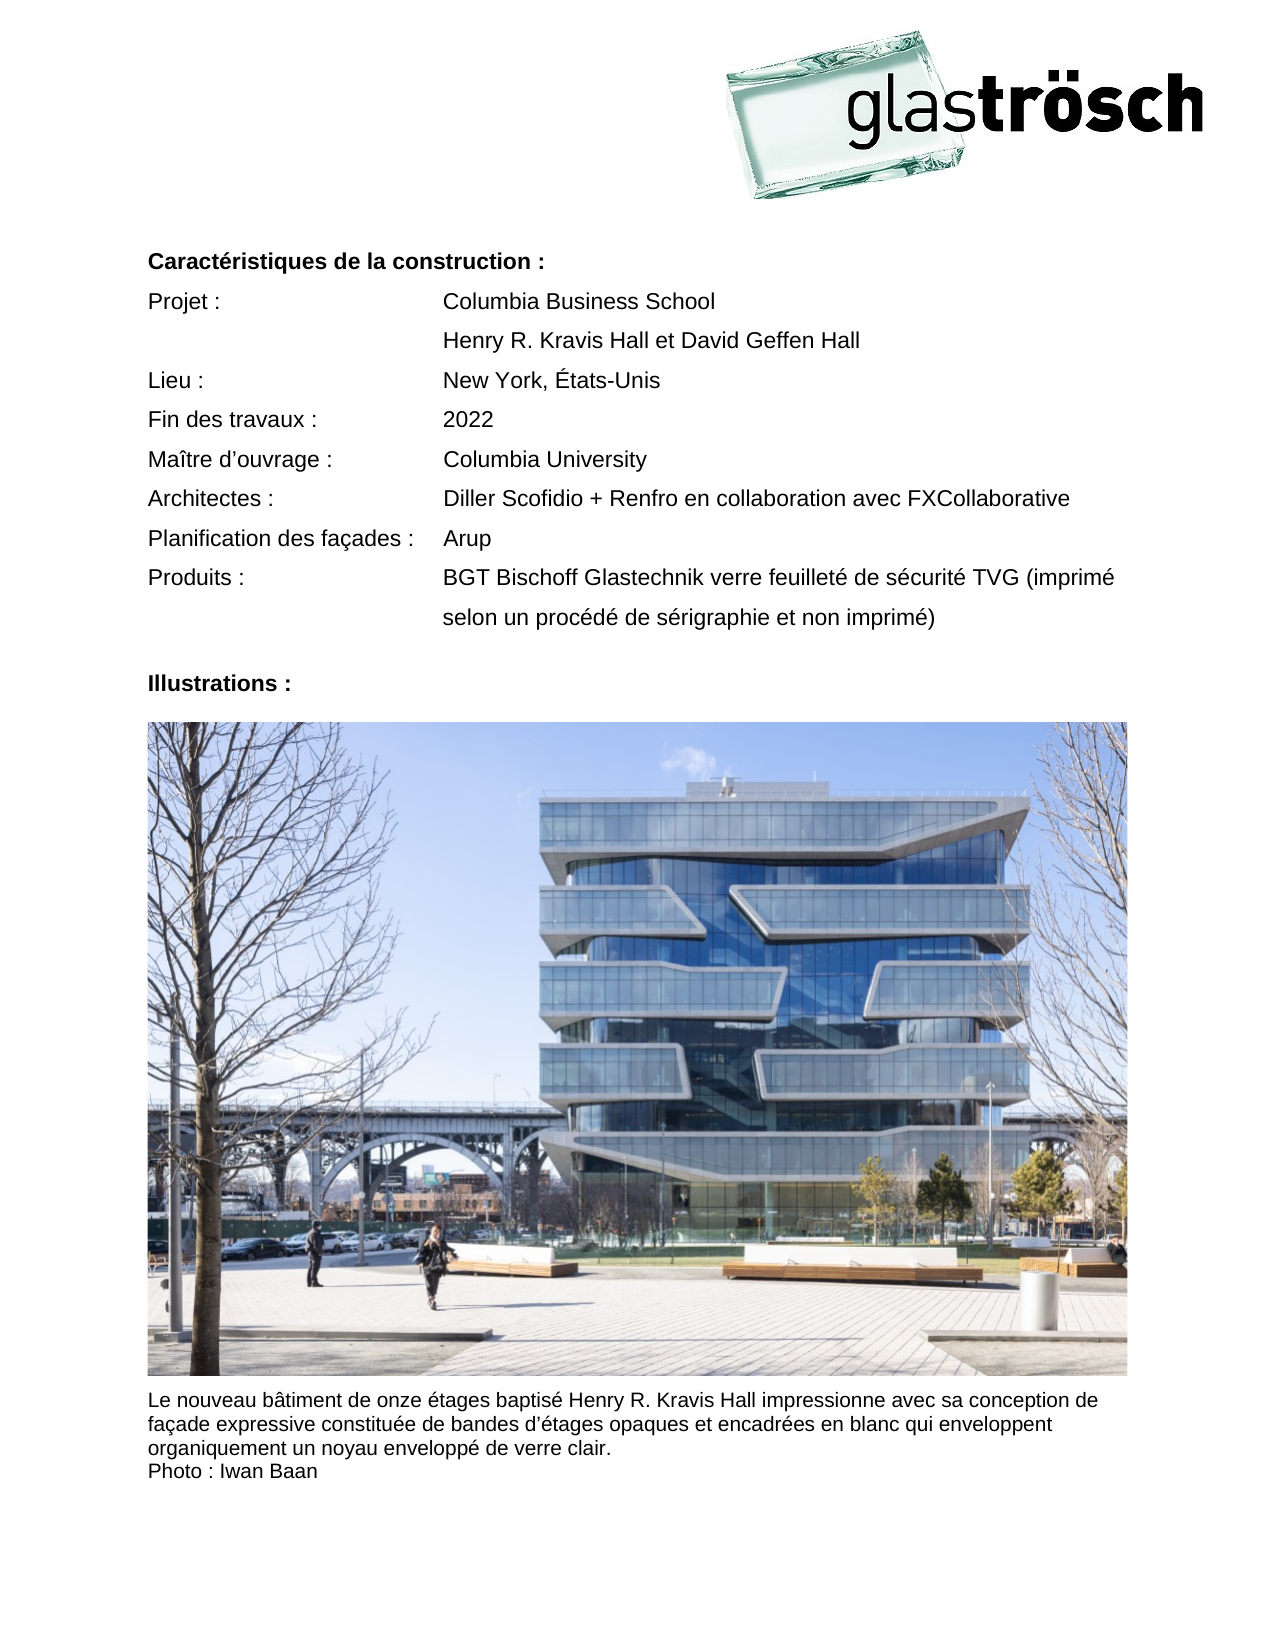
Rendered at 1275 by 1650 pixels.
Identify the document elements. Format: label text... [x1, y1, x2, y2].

text Henry R. Kravis Hall et David Geffen Hall [443, 327, 1127, 354]
text Le nouveau bâtiment de onze étages baptisé Henry R. Kravis Hall impressionne avec sa conception de façade expressive constituée de bandes d’étages opaques et encadrées en blanc qui enveloppent organiquement un noyau enveloppé de verre clair. [148, 1387, 1127, 1459]
text Projet : Columbia Business School [148, 288, 1127, 314]
text Maître d’ouvrage : Columbia University [148, 446, 1127, 472]
text Architectes : Diller Scofidio + Renfro en collaboration avec FXCollaborative [148, 485, 1127, 512]
text Produits : BGT Bischoff Glastechnik verre feuilleté de sécurité TVG (imprimé selon un procédé de sérigraphie et non imprimé) [148, 564, 1127, 630]
text Lieu : New York, États-Unis [148, 367, 1127, 393]
picture [147, 722, 1128, 1376]
text Illustrations : [148, 669, 1127, 696]
text Photo : Iwan Baan [148, 1459, 1127, 1483]
text Planification des façades : Arup [148, 525, 1127, 551]
picture [723, 30, 1202, 198]
text Fin des travaux : 2022 [148, 406, 1127, 433]
text Caractéristiques de la construction : [148, 248, 1127, 275]
